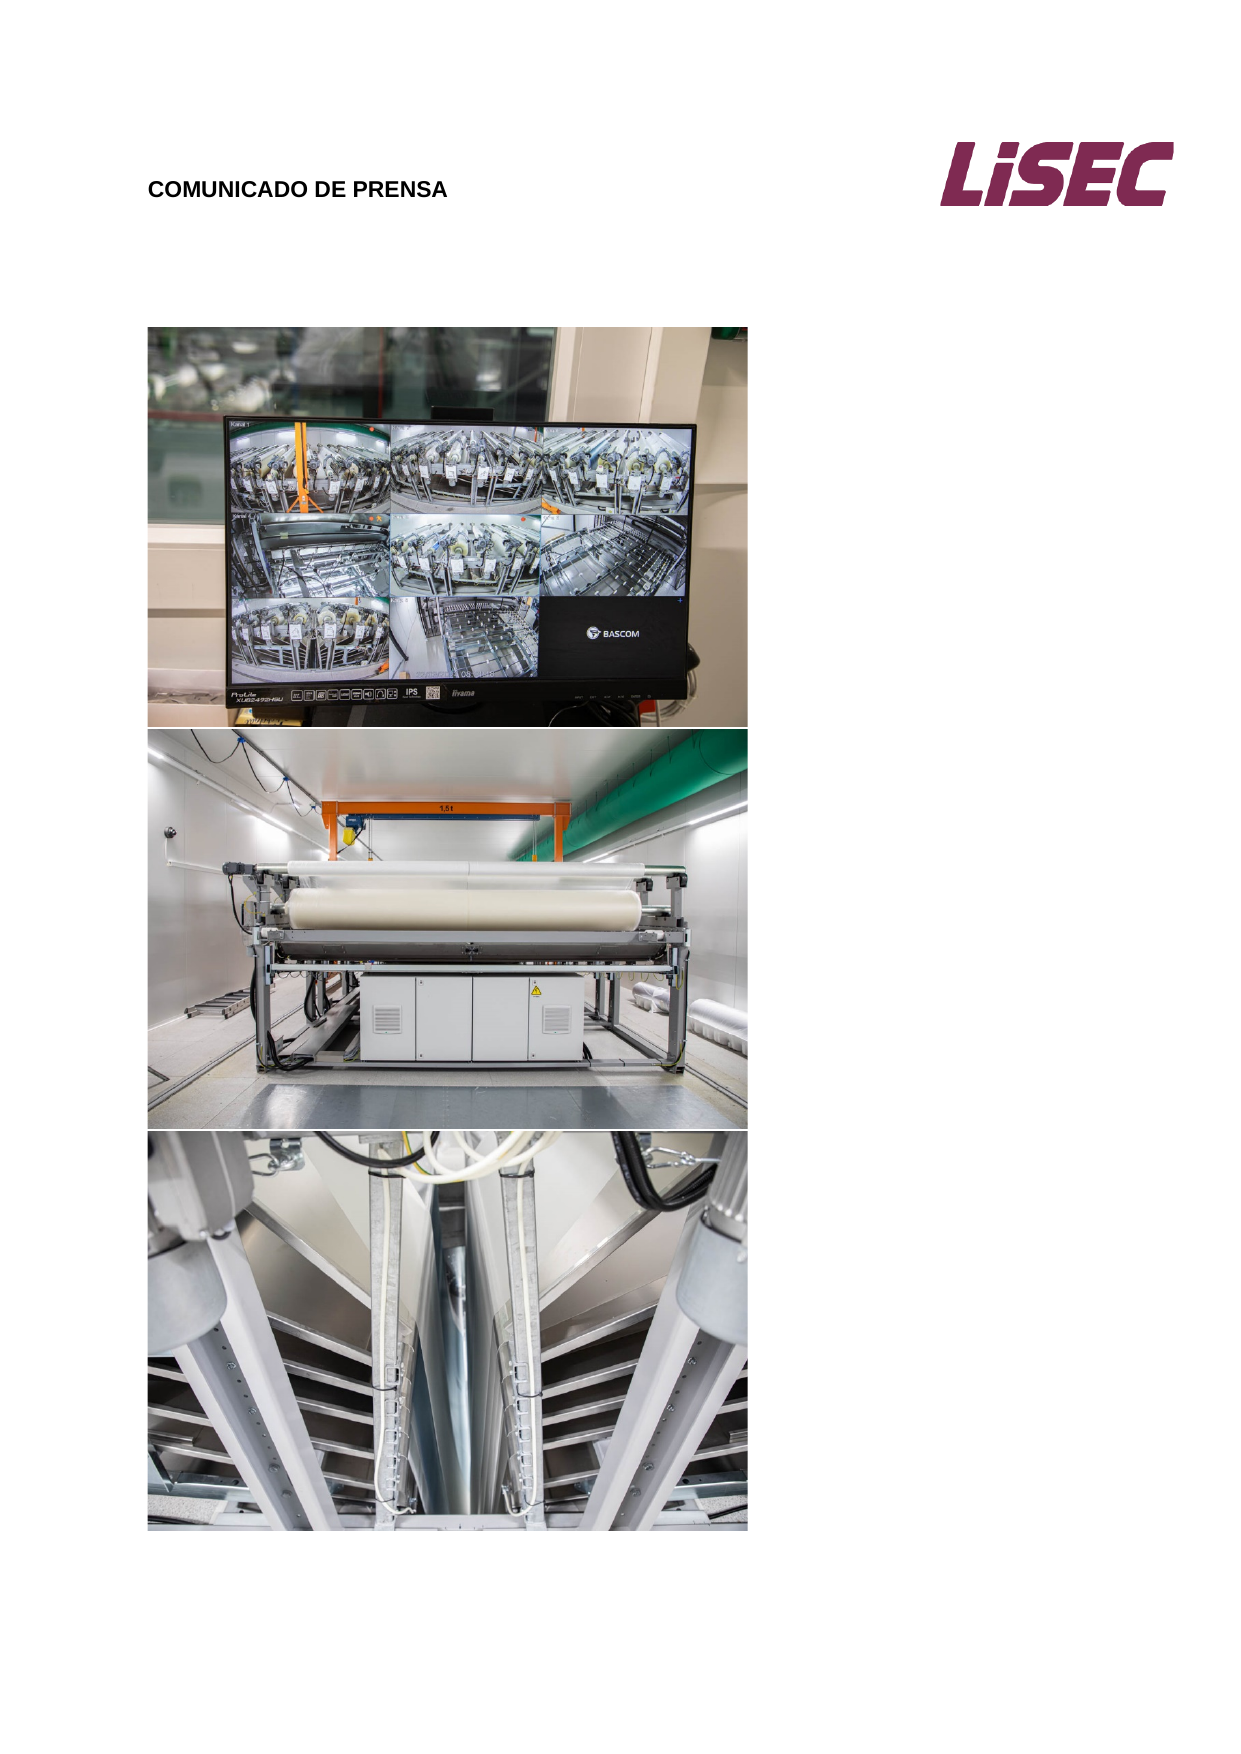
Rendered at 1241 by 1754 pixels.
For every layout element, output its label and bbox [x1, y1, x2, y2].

picture [147, 327, 748, 727]
picture [939, 142, 1173, 205]
picture [147, 729, 748, 1129]
picture [147, 1131, 748, 1531]
